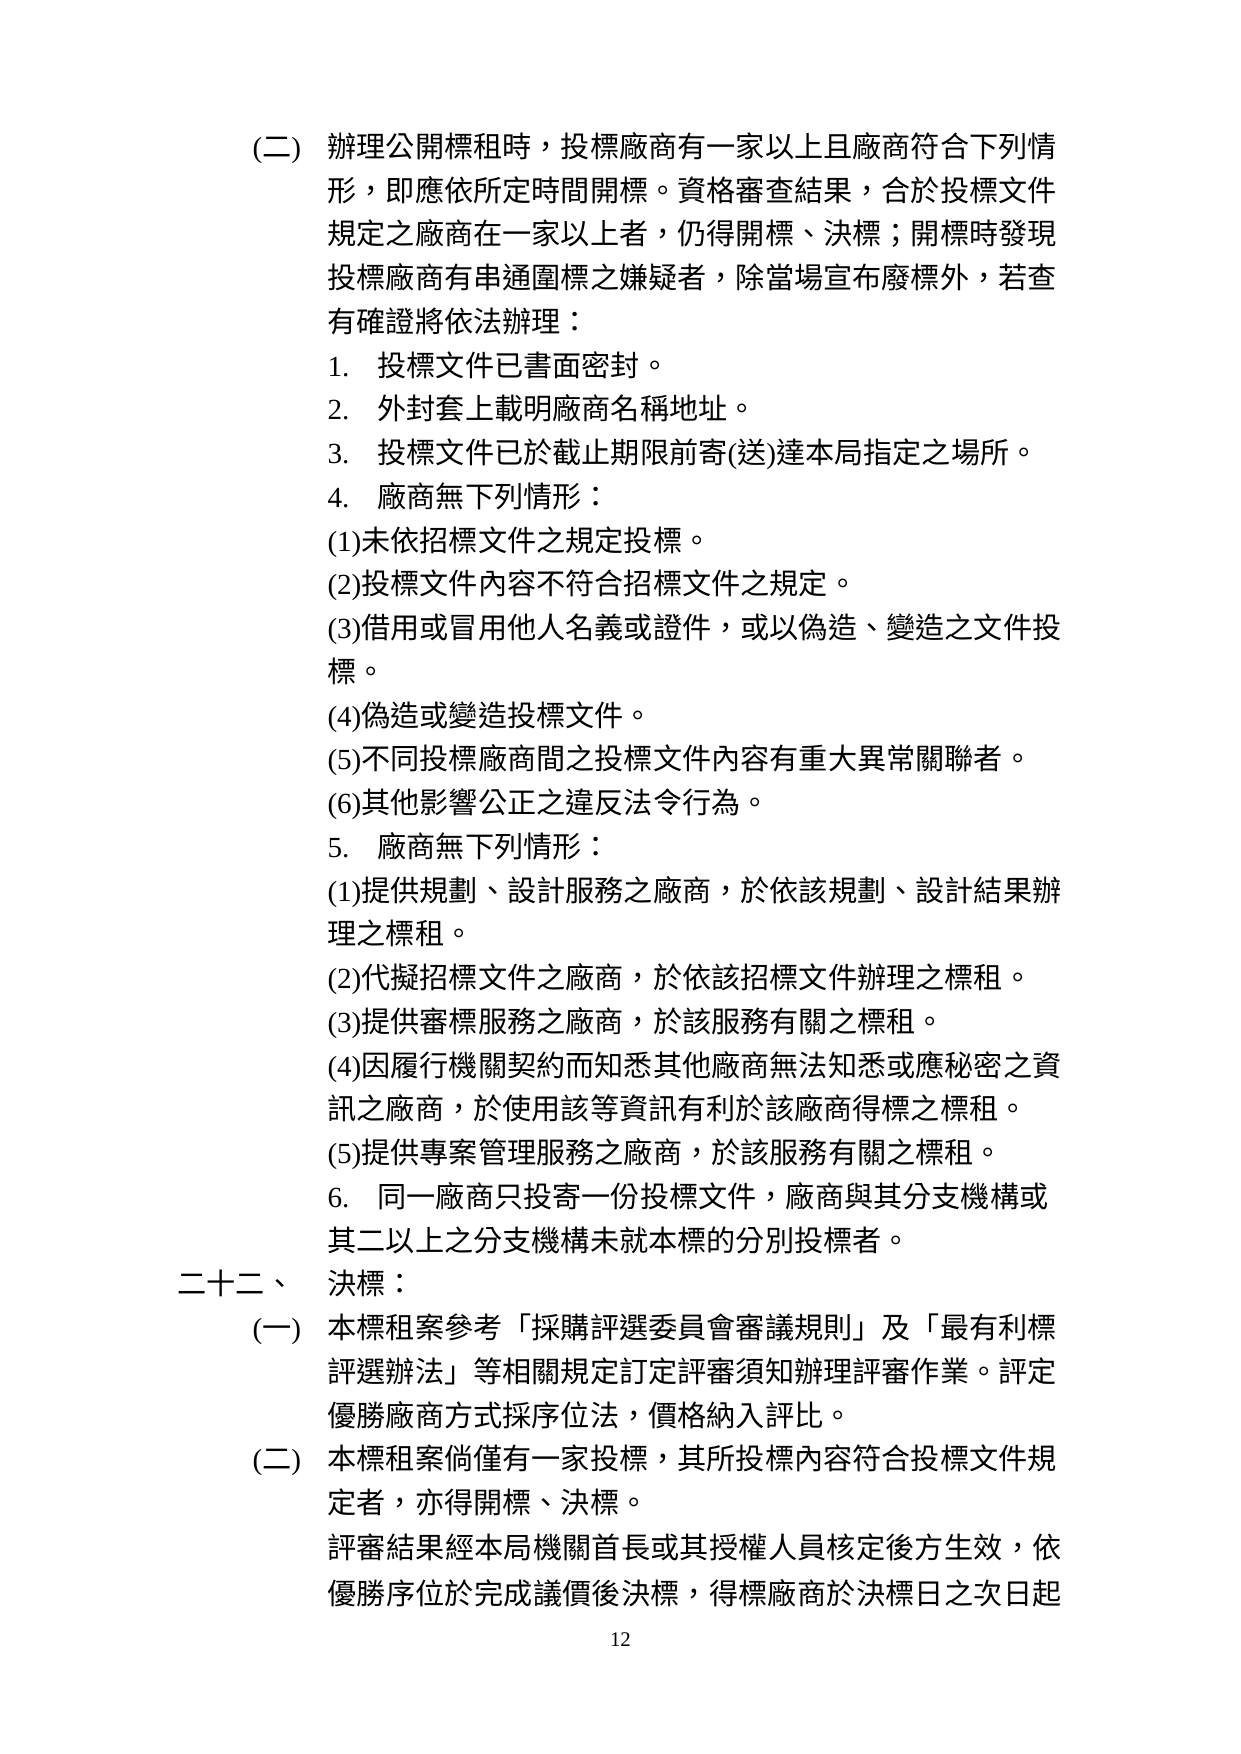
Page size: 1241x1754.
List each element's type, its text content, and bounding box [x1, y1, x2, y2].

text 5. 廠商無下列情形： [327, 822, 1063, 866]
text (4)因履行機關契約而知悉其他廠商無法知悉或應秘密之資訊之廠商，於使用該等資訊有利於該廠商得標之標租。 [327, 1041, 1063, 1128]
text (2)代擬招標文件之廠商，於依該招標文件辦理之標租。 [327, 953, 1063, 997]
text 6. 同一廠商只投寄一份投標文件，廠商與其分支機構或其二以上之分支機構未就本標的分別投標者。 [327, 1172, 1063, 1260]
text (6)其他影響公正之違反法令行為。 [327, 778, 1063, 822]
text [327, 1522, 1063, 1614]
text 2. 外封套上載明廠商名稱地址。 [327, 385, 1063, 428]
text 1. 投標文件已書面密封。 [327, 341, 1063, 385]
text 3. 投標文件已於截止期限前寄(送)達本局指定之場所。 [327, 428, 1063, 472]
text (1)未依招標文件之規定投標。 [327, 516, 1063, 560]
text (1)提供規劃、設計服務之廠商，於依該規劃、設計結果辦理之標租。 [327, 866, 1063, 953]
text (4)偽造或變造投標文件。 [327, 691, 1063, 735]
text (5)不同投標廠商間之投標文件內容有重大異常關聯者。 [327, 735, 1063, 778]
list 本標租案參考「採購評選委員會審議規則」及「最有利標評選辦法」等相關規定訂定評審須知辦理評審作業。評定優勝廠商方式採序位法，價格納入評比。 [252, 1303, 1063, 1435]
text 4. 廠商無下列情形： [327, 472, 1063, 516]
list 辦理公開標租時，投標廠商有一家以上且廠商符合下列情形，即應依所定時間開標。資格審查結果，合於投標文件規定之廠商在一家以上者，仍得開標、決標；開標時發現投標廠商有串通圍標之嫌疑者，除當場宣布廢標外，若查有確證將依法辦理： [252, 122, 1063, 341]
text (3)借用或冒用他人名義或證件，或以偽造、變造之文件投標。 [327, 603, 1063, 691]
text (2)投標文件內容不符合招標文件之規定。 [327, 560, 1063, 603]
text (5)提供專案管理服務之廠商，於該服務有關之標租。 [327, 1128, 1063, 1172]
list 決標： [177, 1260, 1063, 1303]
list 本標租案倘僅有一家投標，其所投標內容符合投標文件規定者，亦得開標、決標。 [252, 1435, 1063, 1522]
text (3)提供審標服務之廠商，於該服務有關之標租。 [327, 997, 1063, 1041]
